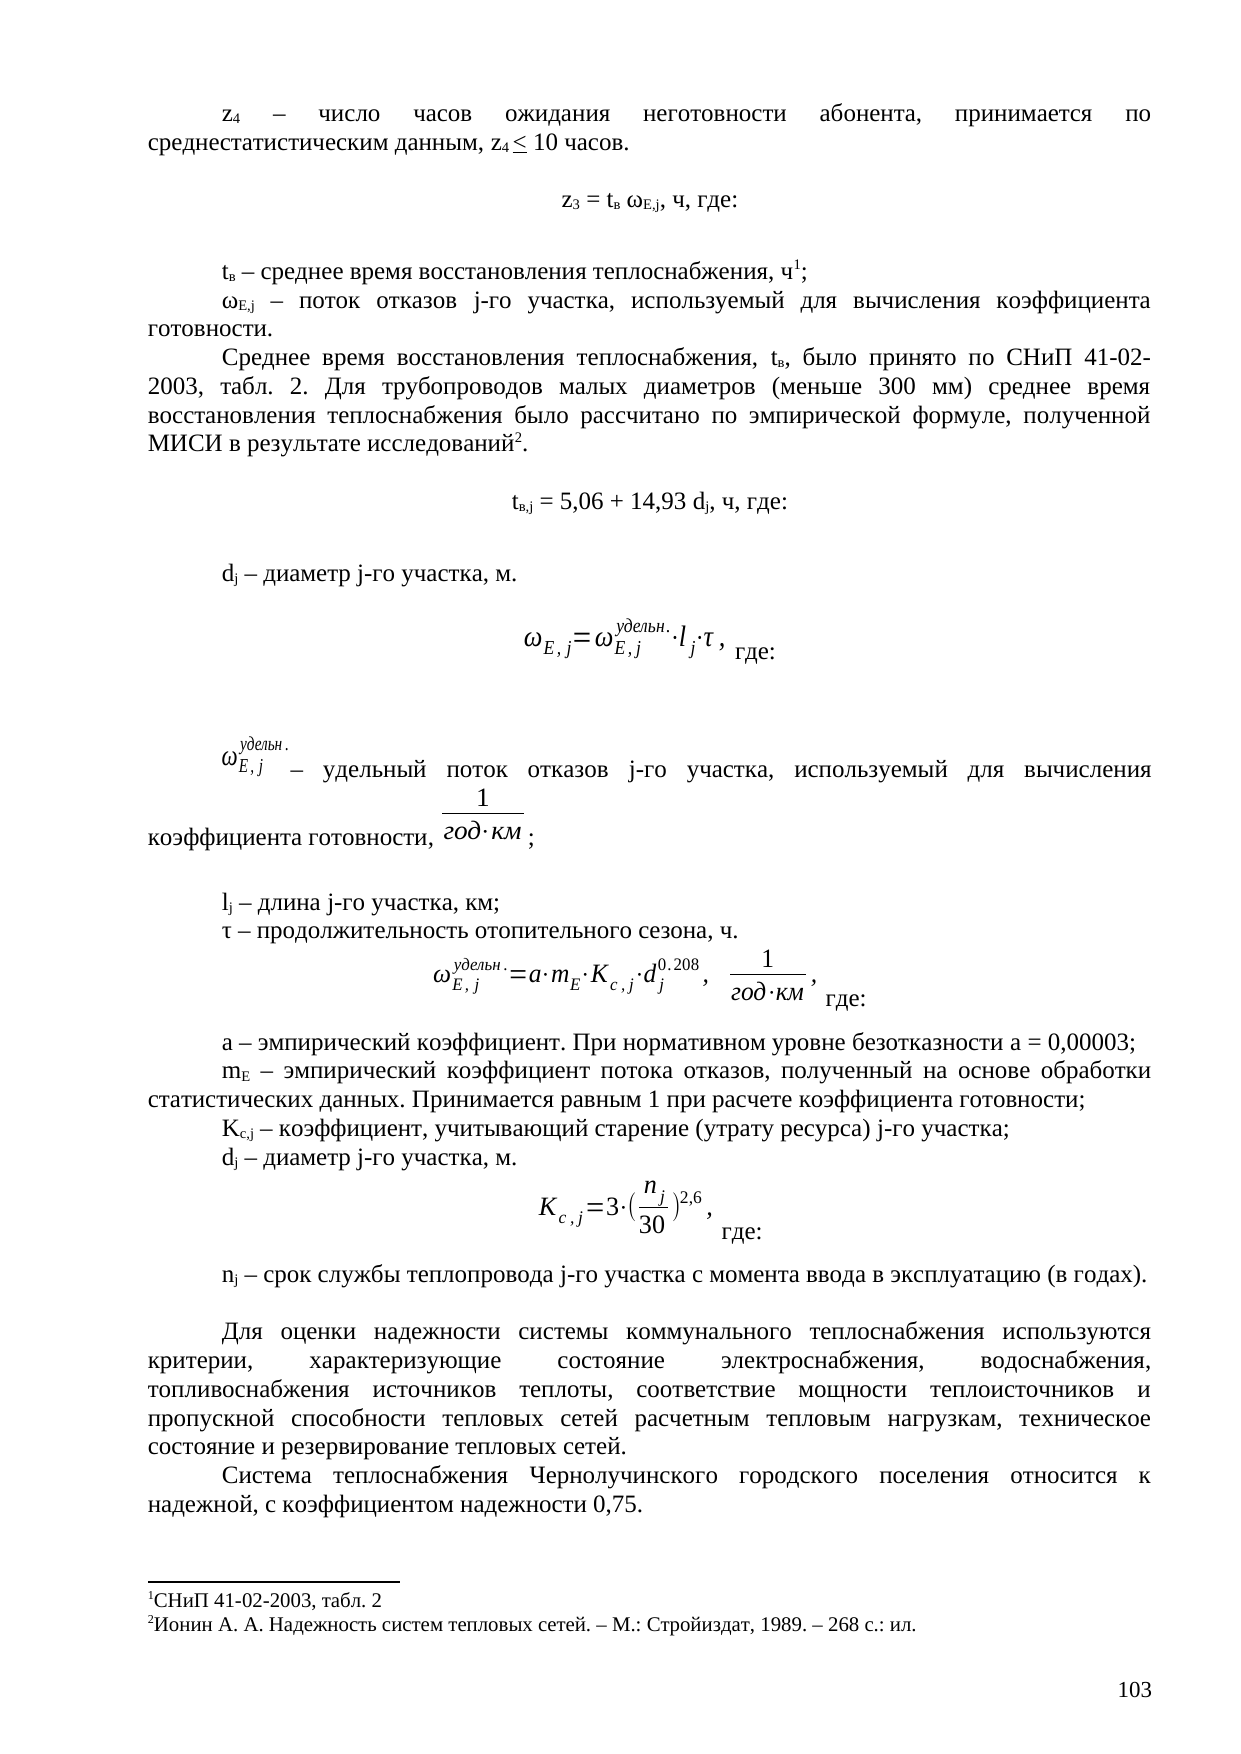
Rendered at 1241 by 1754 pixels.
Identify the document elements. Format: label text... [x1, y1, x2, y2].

text где: [148, 944, 1152, 1012]
text z3 = tв ωE,j, ч, где: [148, 184, 1152, 213]
text a – эмпирический коэффициент. При нормативном уровне безотказности a = 0,00003; [148, 1027, 1152, 1055]
text ωE,j – поток отказов j-го участка, используемый для вычисления коэффициента готовности. [148, 285, 1152, 342]
text z4 – число часов ожидания неготовности абонента, принимается по среднестатистическим данным, z4 < 10 часов. [148, 98, 1152, 155]
text Среднее время восстановления теплоснабжения, tв, было принято по СНиП 41-02-2003, табл. 2. Для трубопроводов малых диаметров (меньше 300 мм) среднее время восстановления теплоснабжения было рассчитано по эмпирической формуле, полученной МИСИ в результате исследований. [148, 342, 1152, 457]
text mE – эмпирический коэффициент потока отказов, полученный на основе обработки статистических данных. Принимается равным 1 при расчете коэффициента готовности; [148, 1055, 1152, 1113]
text τ – продолжительность отопительного сезона, ч. [148, 916, 1152, 944]
text Для оценки надежности системы коммунального теплоснабжения используются критерии, характеризующие состояние электроснабжения, водоснабжения, топливоснабжения источников теплоты, соответствие мощности теплоисточников и пропускной способности тепловых сетей расчетным тепловым нагрузкам, техническое состояние и резервирование тепловых сетей. [148, 1316, 1152, 1460]
text nj – срок службы теплопровода j-го участка с момента ввода в эксплуатацию (в годах). [148, 1259, 1152, 1288]
text lj – длина j-го участка, км; [148, 887, 1152, 916]
text где: [148, 615, 1152, 666]
text dj – диаметр j-го участка, м. [148, 1142, 1152, 1170]
text tв,j = 5,06 + 14,93 dj, ч, где: [148, 486, 1152, 515]
text Kc,j – коэффициент, учитывающий старение (утрату ресурса) j-го участка; [148, 1113, 1152, 1142]
text dj – диаметр j-го участка, м. [148, 558, 1152, 587]
text – удельный поток отказов j-го участка, используемый для вычисления коэффициента готовности, ; [148, 734, 1152, 887]
text tв – среднее время восстановления теплоснабжения, ч; [148, 256, 1152, 285]
text где: [148, 1170, 1152, 1244]
text Система теплоснабжения Чернолучинского городского поселения относится к надежной, с коэффициентом надежности 0,75. [148, 1460, 1152, 1518]
